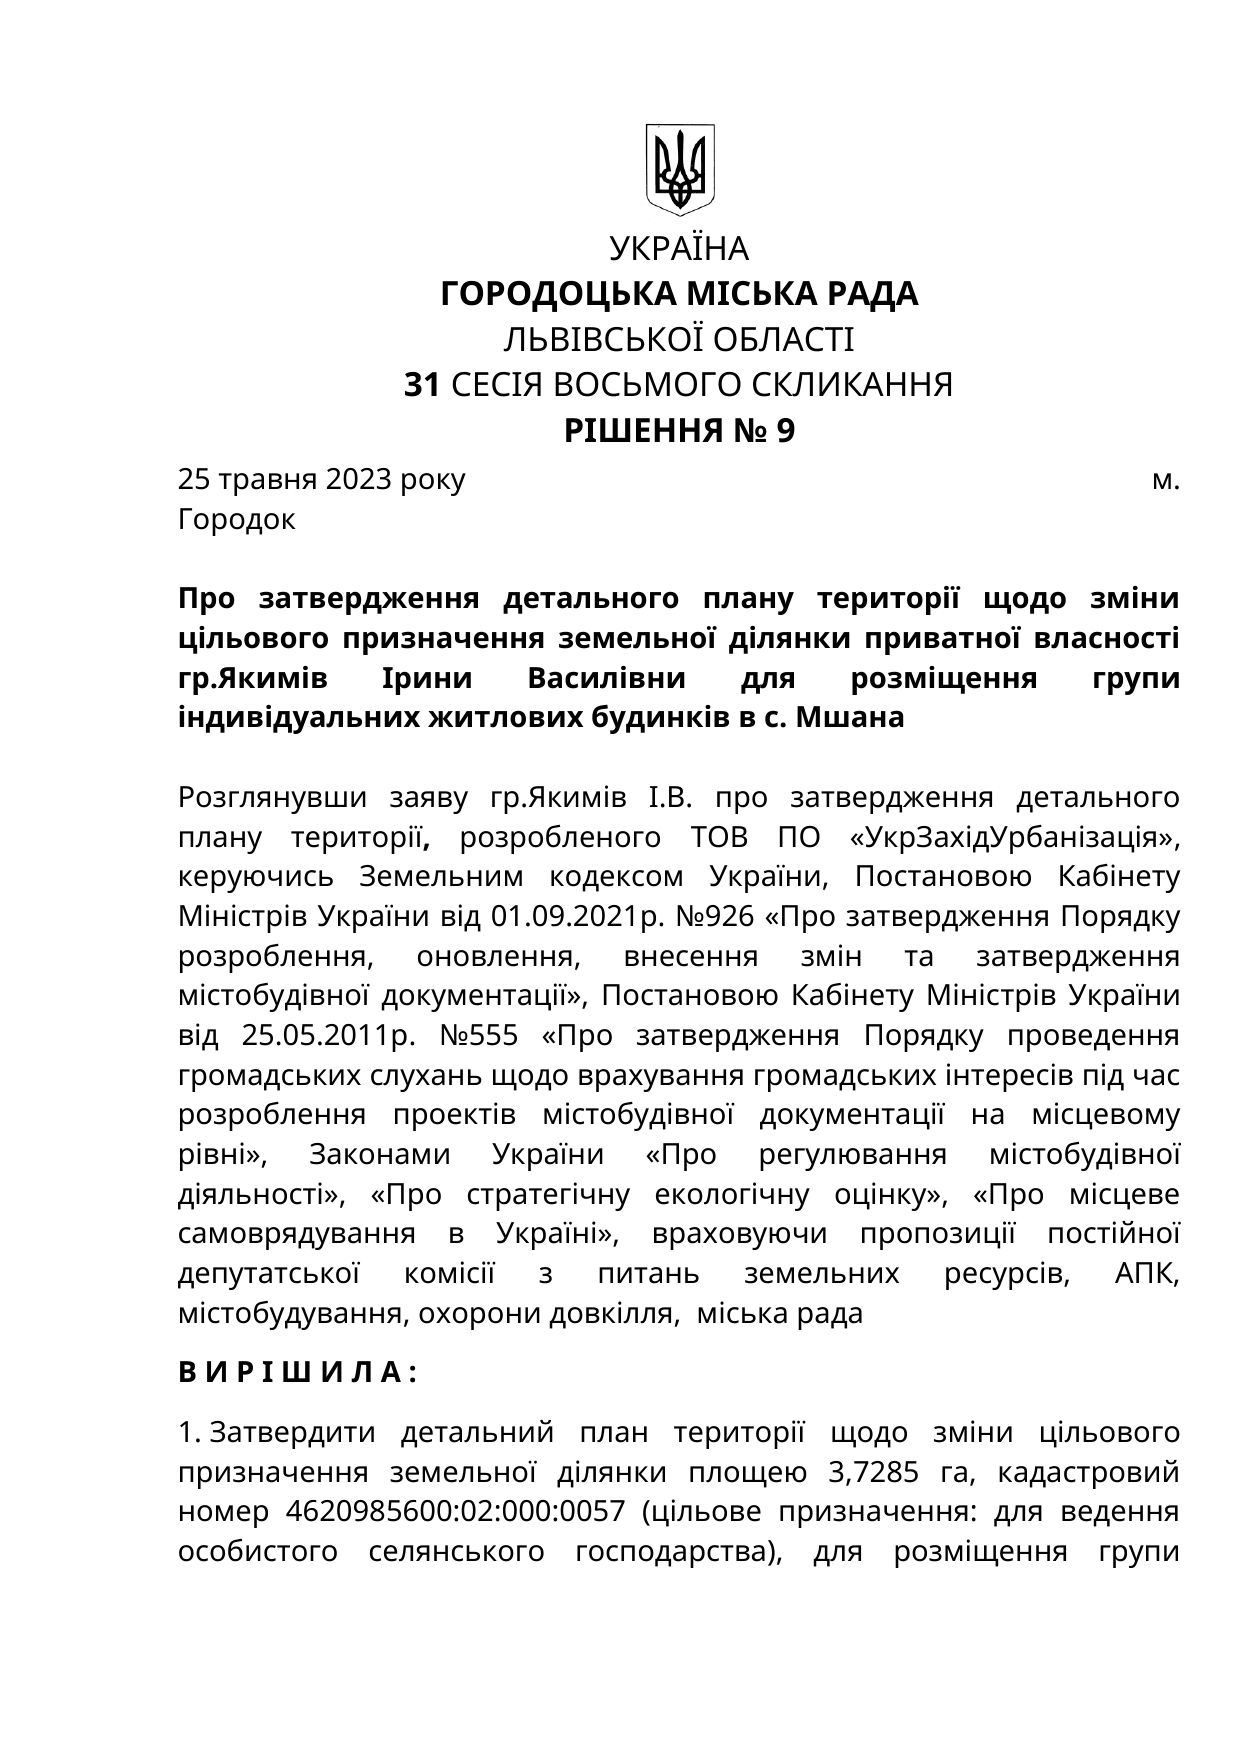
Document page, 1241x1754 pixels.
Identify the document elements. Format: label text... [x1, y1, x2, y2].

text В И Р І Ш И Л А : [177, 1352, 1181, 1391]
text УКРАЇНА [177, 225, 1181, 270]
text Про затвердження детального плану території щодо зміни цільового призначення земельної ділянки приватної власності гр.Якимів Ірини Василівни для розміщення групи індивідуальних житлових будинків в с. Мшана [177, 578, 1181, 736]
text 25 травня 2023 року м. Городок [177, 459, 1181, 538]
text РІШЕННЯ № 9 [177, 406, 1181, 452]
picture [633, 118, 726, 221]
text Розглянувши заяву гр.Якимів І.В. про затвердження детального плану території, розробленого ТОВ ПО «УкрЗахідУрбанізація», керуючись Земельним кодексом України, Постановою Кабінету Міністрів України від 01.09.2021р. №926 «Про затвердження Порядку розроблення, оновлення, внесення змін та затвердження містобудівної документації», Постановою Кабінету Міністрів України від 25.05.2011р. №555 «Про затвердження Порядку проведення громадських слухань щодо врахування громадських інтересів під час розроблення проектів містобудівної документації на місцевому рівні», Законами України «Про регулювання містобудівної діяльності», «Про стратегічну екологічну оцінку», «Про місцеве самоврядування в Україні», враховуючи пропозиції постійної депутатської комісії з питань земельних ресурсів, АПК, містобудування, охорони довкілля, міська рада [177, 776, 1181, 1332]
text ЛЬВІВСЬКОЇ ОБЛАСТІ [177, 316, 1181, 361]
text ГОРОДОЦЬКА МІСЬКА РАДА [177, 270, 1181, 316]
text 31 сесія восьмого скликання [177, 361, 1181, 406]
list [177, 1411, 1181, 1570]
